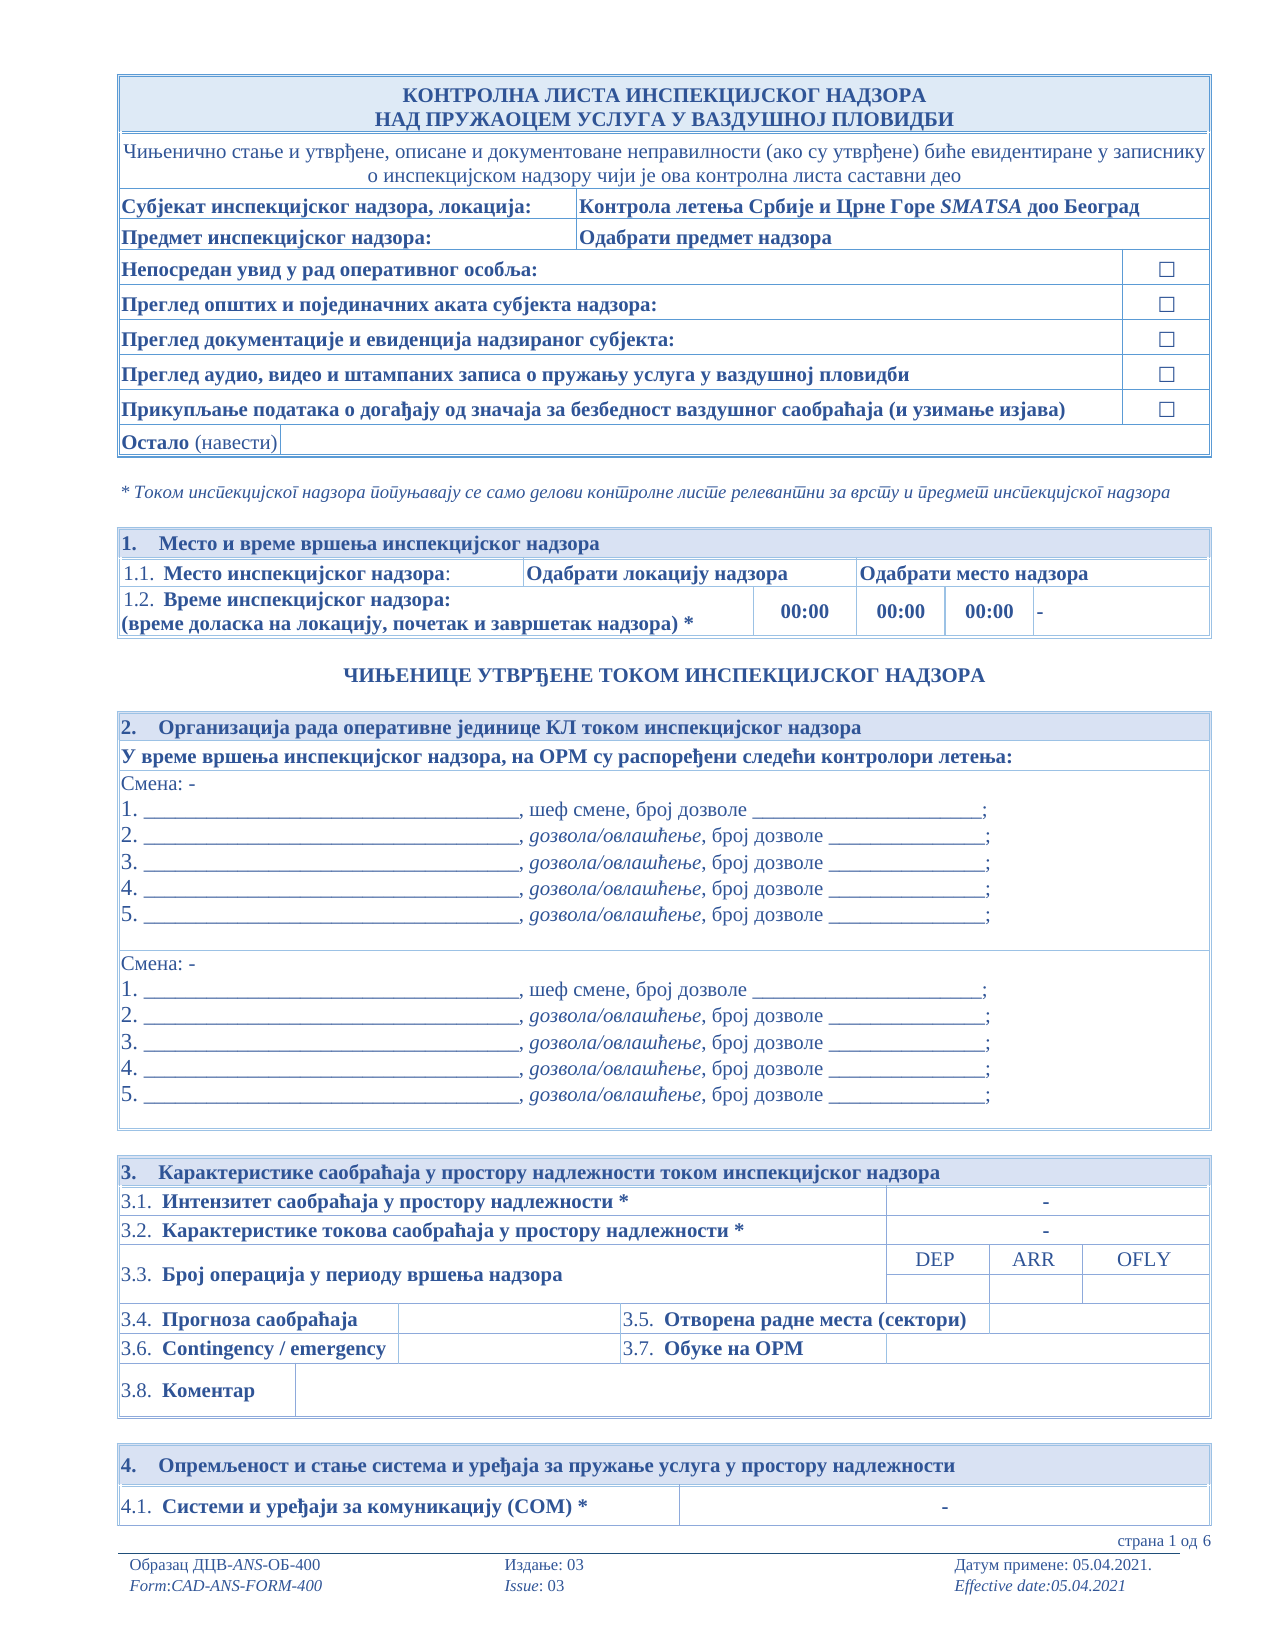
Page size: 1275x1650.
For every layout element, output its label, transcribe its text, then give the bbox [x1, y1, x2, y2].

table_cell DEP [887, 1245, 989, 1274]
table_header Организација рада оперативне јединице КЛ током инспекцијског надзора [120, 714, 1209, 740]
table_cell [887, 1185, 1211, 1214]
table_cell Место инспекцијског надзора: [120, 557, 523, 586]
table_cell Предмет инспекцијског надзора: [120, 219, 576, 249]
table_cell Контрола летења Србије и Црне Горе SMATSA доо Београд [577, 189, 1209, 218]
table_cell [399, 1304, 620, 1333]
table_cell [399, 1334, 620, 1362]
text ЧИЊЕНИЦЕ УТВРЂЕНЕ ТОКОМ ИНСПЕКЦИЈСКОГ НАДЗОРА [118, 663, 1211, 687]
table_cell У време вршења инспекцијског надзора, на ОРМ су распоређени следећи контролори летења: [120, 741, 1209, 770]
table_cell [857, 557, 1209, 586]
table_cell [990, 1275, 1082, 1303]
table_cell [524, 560, 856, 586]
table_header Опремљеност и стање система и уређаја за пружање услуга у простору надлежности [120, 1446, 1209, 1484]
table_cell Обуке на ОРМ [621, 1334, 886, 1362]
table_cell Преглед општих и појединачних аката субјекта надзора: [120, 285, 1122, 319]
table_cell ARR [990, 1245, 1082, 1274]
table_cell Време инспекцијског надзора: (време доласка на локацију, почетак и завршетак надзора) * [120, 587, 753, 635]
table_cell [680, 1484, 1211, 1525]
table_cell Прогноза саобраћаја [120, 1304, 398, 1333]
table_cell [1083, 1275, 1209, 1303]
table_cell [281, 425, 1209, 454]
text * Током инспекцијског надзора попуњавају се само делови контролне листе релевантни за врсту и предмет инспекцијског надзора [120, 481, 1211, 503]
table_cell OFLY [1083, 1245, 1209, 1274]
table_cell Коментар [120, 1364, 295, 1416]
table_cell 00:00 [754, 587, 856, 635]
table_cell 00:00 [946, 587, 1033, 635]
table_cell Преглед аудио, видео и штампаних записа о пружању услуга у ваздушној пловидби [120, 355, 1122, 389]
table_cell Отворена радне места (сектори) [621, 1304, 989, 1333]
table_cell Прикупљање података о догађају од значаја за безбедност ваздушног саобраћаја (и узимање изјава) [120, 390, 1122, 424]
table_cell [887, 1216, 1209, 1244]
table_cell Остало (навести) [120, 425, 280, 454]
table_header Карактеристике саобраћаја у простору надлежности током инспекцијског надзора [120, 1159, 1209, 1185]
table_cell [990, 1304, 1209, 1333]
table_cell Непосредан увид у рад оперативног особља: [120, 250, 1122, 284]
table_cell Смена: ____________________________________, шеф смене, број дозволе ______________________; ____________________________________, дозвола/овлашћење, број дозволе _______________; ____________________________________, дозвола/овлашћење, број дозволе _______________; ____________________________________, дозвола/овлашћење, број дозволе _______________; ____________________________________, дозвола/овлашћење, број дозволе _______________; [120, 951, 1209, 1128]
table_cell Број операција у периоду вршења надзора [120, 1245, 886, 1303]
table_cell Чињенично стање и утврђене, описане и документоване неправилности (ако су утврђене) биће евидентиране у записнику о инспекцијском надзору чији је ова контролна листа саставни део [120, 131, 1209, 187]
table_cell [296, 1364, 1209, 1416]
table_header Место и време вршења инспекцијског надзора [120, 530, 1209, 557]
table_cell Contingency / emergency [120, 1334, 398, 1362]
table_cell Смена: ____________________________________, шеф смене, број дозволе ______________________; ____________________________________, дозвола/овлашћење, број дозволе _______________; ____________________________________, дозвола/овлашћење, број дозволе _______________; ____________________________________, дозвола/овлашћење, број дозволе _______________; ____________________________________, дозвола/овлашћење, број дозволе _______________; [120, 771, 1209, 950]
table_cell Системи и уређаји за комуникацију (COM) * [118, 1484, 679, 1525]
table_cell Интензитет саобраћаја у простору надлежности * [118, 1185, 886, 1214]
table_cell [1034, 587, 1209, 635]
table_cell [887, 1275, 989, 1303]
table_cell Карактеристике токова саобраћаја у простору надлежности * [120, 1216, 886, 1244]
table_cell 00:00 [857, 587, 944, 635]
table_header КОНТРОЛНА ЛИСТА ИНСПЕКЦИЈСКОГ НАДЗОРA НАД ПРУЖАОЦЕМ УСЛУГА У ВАЗДУШНОЈ ПЛОВИДБИ [120, 77, 1209, 131]
table_cell [887, 1334, 1209, 1362]
table_cell Преглед документације и евиденција надзираног субјекта: [120, 320, 1122, 354]
table_cell Субјекат инспекцијског надзора, локација: [120, 189, 576, 218]
table_cell [577, 219, 1209, 249]
